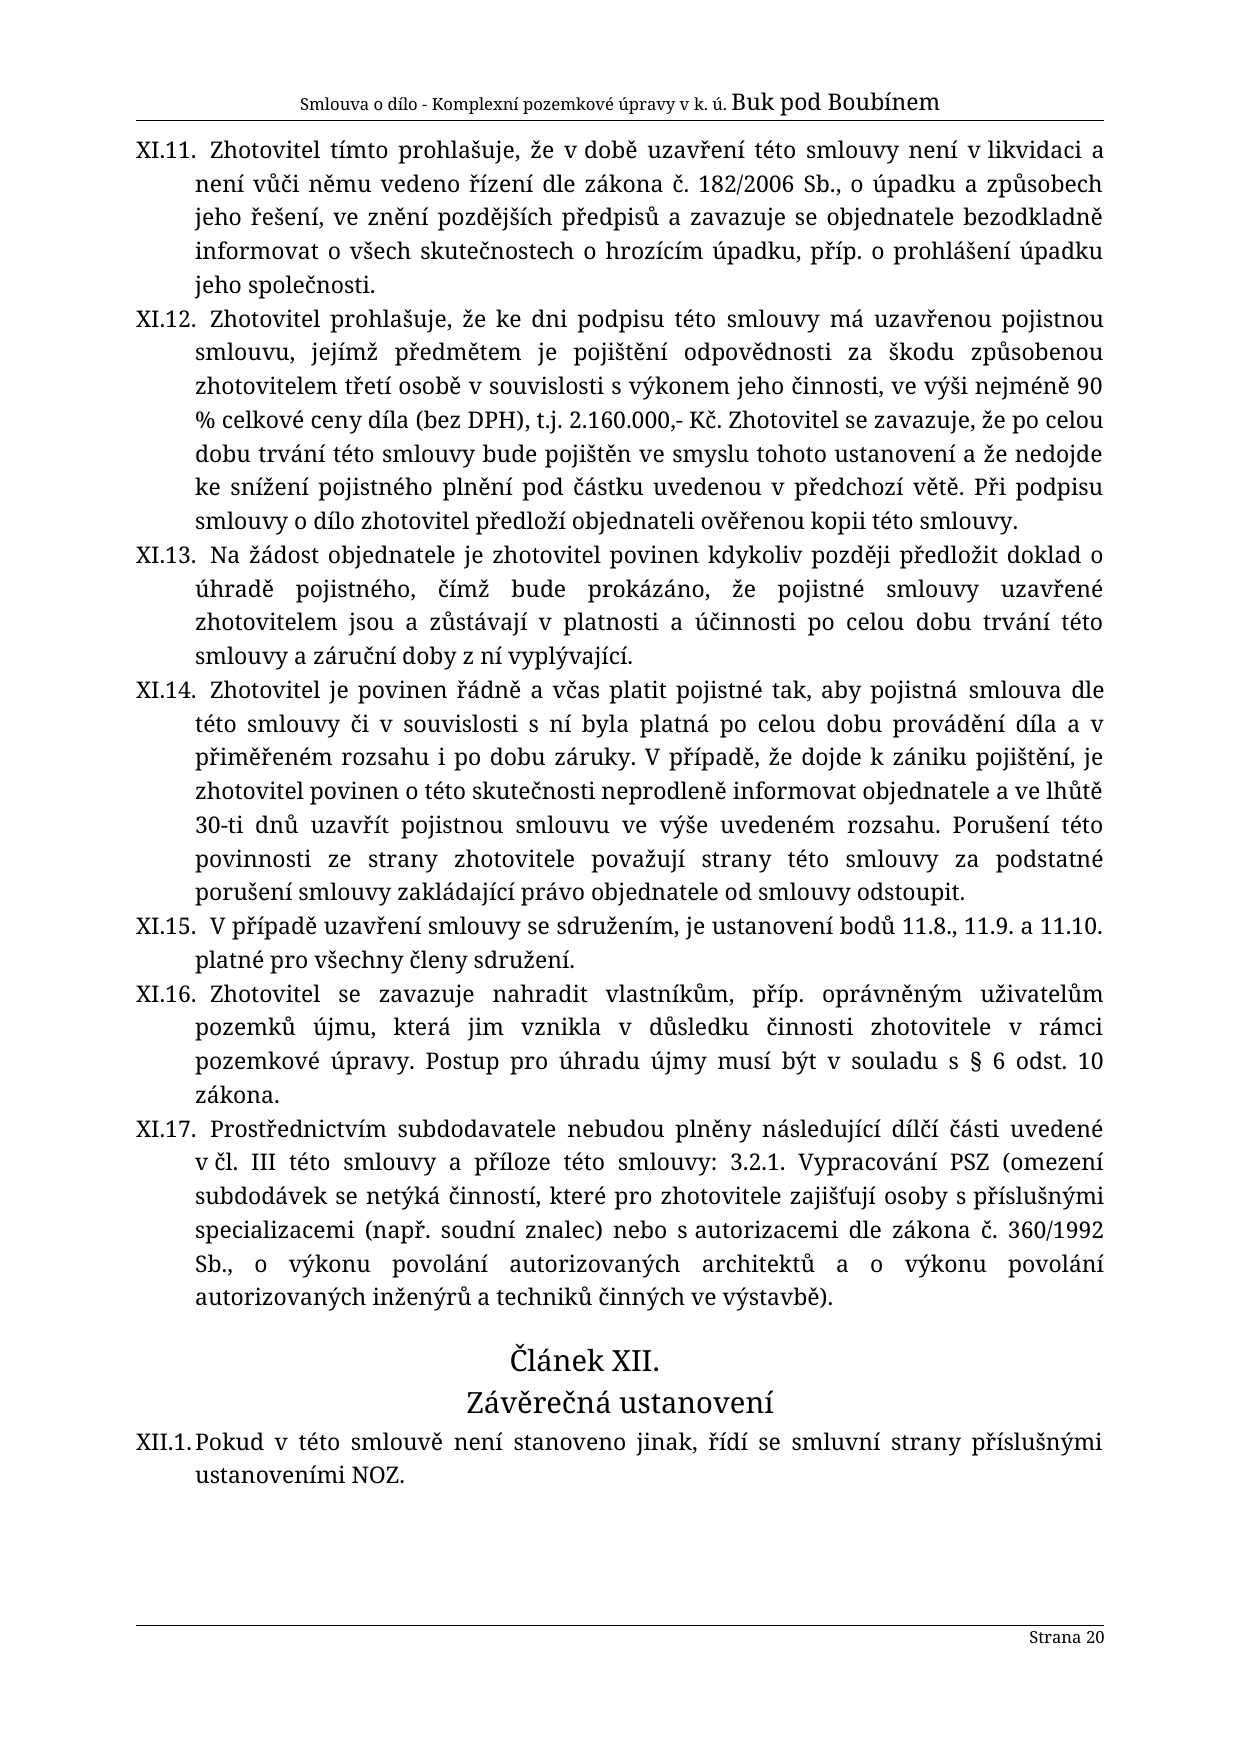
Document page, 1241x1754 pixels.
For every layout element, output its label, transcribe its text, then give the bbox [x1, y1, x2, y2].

list Zhotovitel je povinen řádně a včas platit pojistné tak, aby pojistná smlouva dle této smlouvy či v souvislosti s ní byla platná po celou dobu provádění díla a v přiměřeném rozsahu i po dobu záruky. V případě, že dojde k zániku pojištění, je zhotovitel povinen o této skutečnosti neprodleně informovat objednatele a ve lhůtě 30-ti dnů uzavřít pojistnou smlouvu ve výše uvedeném rozsahu. Porušení této povinnosti ze strany zhotovitele považují strany této smlouvy za podstatné porušení smlouvy zakládající právo objednatele od smlouvy odstoupit. [136, 674, 1104, 907]
list V případě uzavření smlouvy se sdružením, je ustanovení bodů 11.8., 11.9. a 11.10. platné pro všechny členy sdružení. [136, 910, 1104, 975]
list Na žádost objednatele je zhotovitel povinen kdykoliv později předložit doklad o úhradě pojistného, čímž bude prokázáno, že pojistné smlouvy uzavřené zhotovitelem jsou a zůstávají v platnosti a účinnosti po celou dobu trvání této smlouvy a záruční doby z ní vyplývající. [136, 539, 1104, 671]
list Zhotovitel se zavazuje nahradit vlastníkům, příp. oprávněným uživatelům pozemků újmu, která jim vznikla v důsledku činnosti zhotovitele v rámci pozemkové úpravy. Postup pro úhradu újmy musí být v souladu s § 6 odst. 10 zákona. [136, 977, 1104, 1110]
list Zhotovitel tímto prohlašuje, že v době uzavření této smlouvy není v likvidaci a není vůči němu vedeno řízení dle zákona č. 182/2006 Sb., o úpadku a způsobech jeho řešení, ve znění pozdějších předpisů a zavazuje se objednatele bezodkladně informovat o všech skutečnostech o hrozícím úpadku, příp. o prohlášení úpadku jeho společnosti. [136, 134, 1104, 300]
subtitle Závěrečná ustanovení [136, 1340, 1104, 1422]
list Zhotovitel prohlašuje, že ke dni podpisu této smlouvy má uzavřenou pojistnou smlouvu, jejímž předmětem je pojištění odpovědnosti za škodu způsobenou zhotovitelem třetí osobě v souvislosti s výkonem jeho činnosti, ve výši nejméně 90 % celkové ceny díla (bez DPH), t.j. 2.160.000,- Kč. Zhotovitel se zavazuje, že po celou dobu trvání této smlouvy bude pojištěn ve smyslu tohoto ustanovení a že nedojde ke snížení pojistného plnění pod částku uvedenou v předchozí větě. Při podpisu smlouvy o dílo zhotovitel předloží objednateli ověřenou kopii této smlouvy. [136, 302, 1104, 536]
list Prostřednictvím subdodavatele nebudou plněny následující dílčí části uvedené v čl. III této smlouvy a příloze této smlouvy: 3.2.1. Vypracování PSZ (omezení subdodávek se netýká činností, které pro zhotovitele zajišťují osoby s příslušnými specializacemi (např. soudní znalec) nebo s autorizacemi dle zákona č. 360/1992 Sb., o výkonu povolání autorizovaných architektů a o výkonu povolání autorizovaných inženýrů a techniků činných ve výstavbě). [136, 1112, 1104, 1312]
list Pokud v této smlouvě není stanoveno jinak, řídí se smluvní strany příslušnými ustanoveními NOZ. [136, 1426, 1104, 1491]
